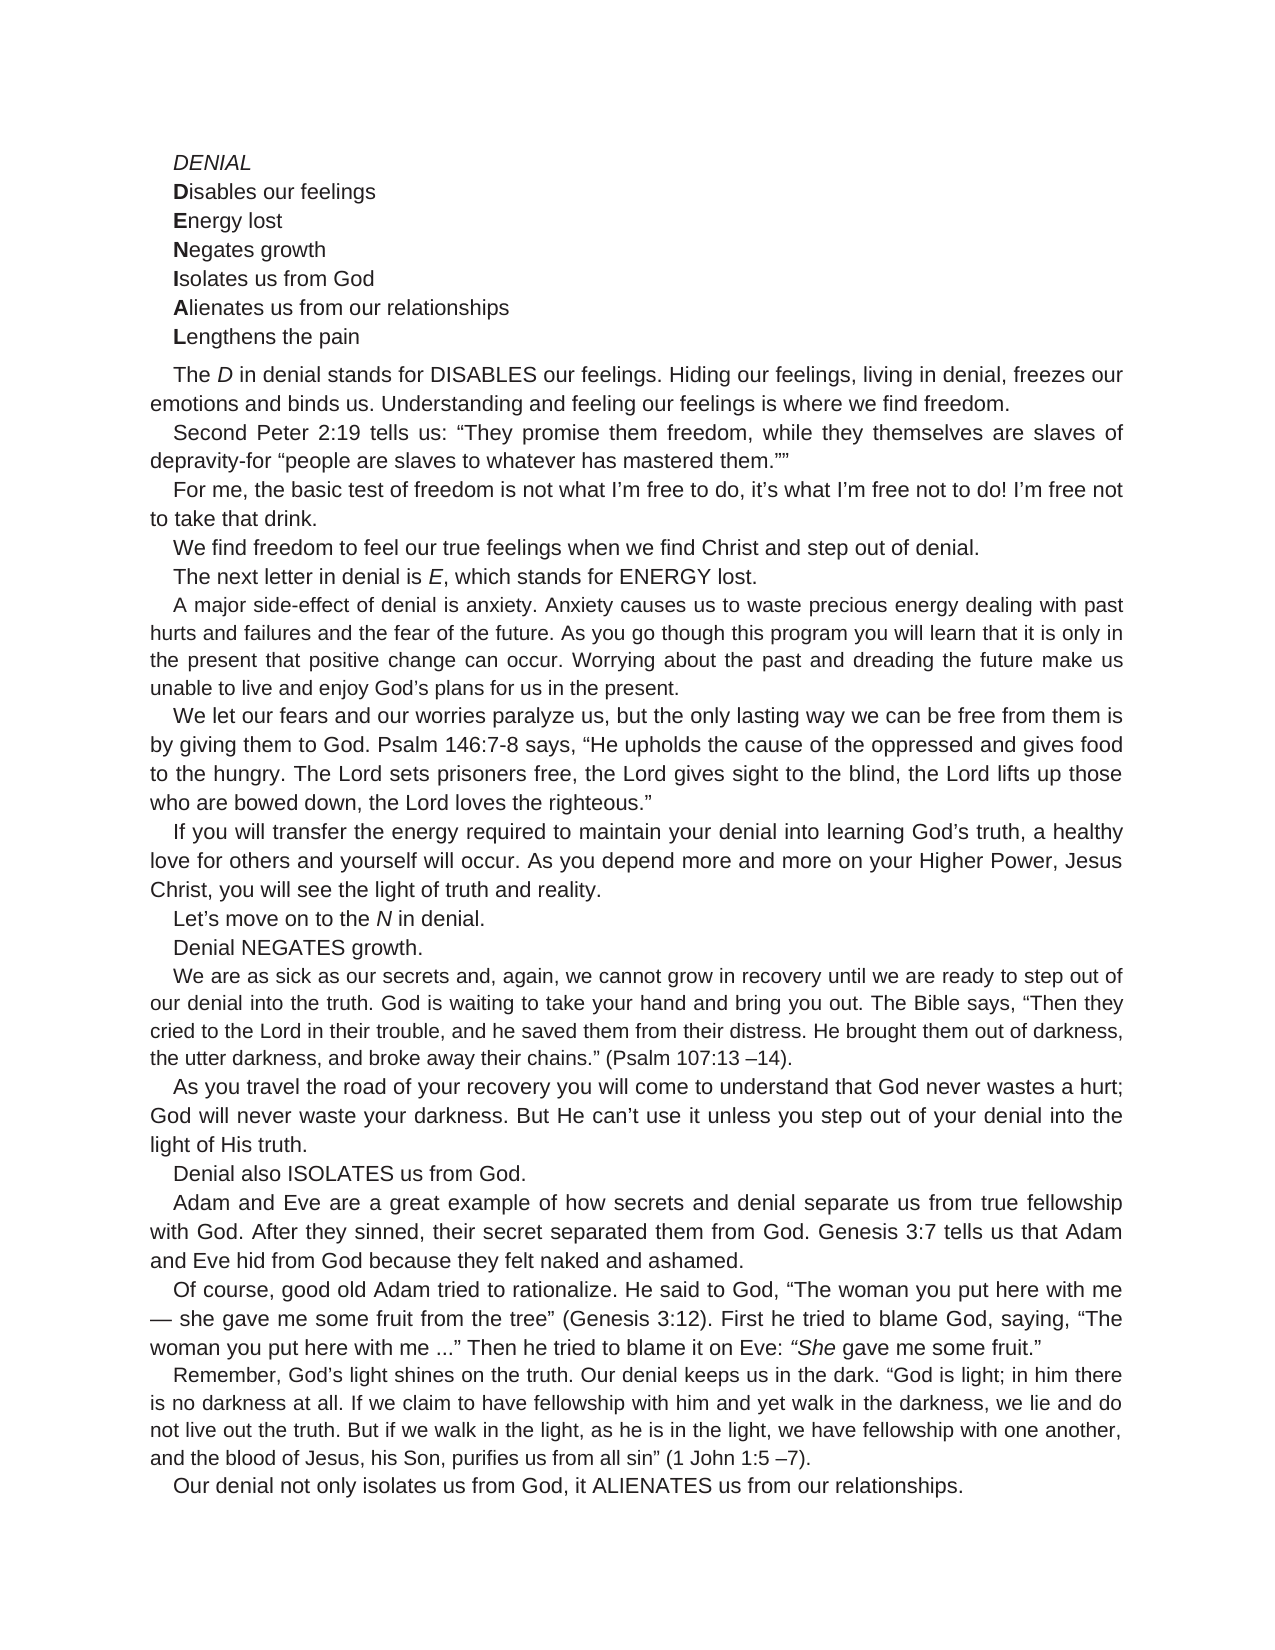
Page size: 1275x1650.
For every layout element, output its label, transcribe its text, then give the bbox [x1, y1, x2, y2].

text Disables our feelings [173, 179, 1125, 204]
text Alienates us from our relationships [173, 295, 1125, 320]
text We are as sick as our secrets and, again, we cannot grow in recovery until we are ready to step out of our denial into the truth. God is waiting to take your hand and bring you out. The Bible says, “Then they cried to the Lord in their trouble, and he saved them from their distress. He brought them out of darkness, the utter darkness, and broke away their chains.” (Psalm 107:13 –14). [150, 964, 1125, 1070]
text Adam and Eve are a great example of how secrets and denial separate us from true fellowship with God. After they sinned, their secret separated them from God. Genesis 3:7 tells us that Adam and Eve hid from God because they felt naked and ashamed. [150, 1189, 1125, 1273]
text Negates growth [173, 237, 1125, 262]
text For me, the basic test of freedom is not what I’m free to do, it’s what I’m free not to do! I’m free not to take that drink. [150, 477, 1125, 531]
text The D in denial stands for DISABLES our feelings. Hiding our feelings, living in denial, freezes our emotions and binds us. Understanding and feeling our feelings is where we find freedom. [150, 361, 1125, 416]
text Denial NEGATES growth. [150, 935, 1125, 960]
text Denial also ISOLATES us from God. [150, 1161, 1125, 1186]
text We let our fears and our worries paralyze us, but the only lasting way we can be free from them is by giving them to God. Psalm 146:7-8 says, “He upholds the cause of the oppressed and gives food to the hungry. The Lord sets prisoners free, the Lord gives sight to the blind, the Lord lifts up those who are bowed down, the Lord loves the righteous.” [150, 703, 1125, 815]
text Lengthens the pain [150, 324, 1125, 349]
text DENIAL [173, 150, 1125, 175]
text Remember, God’s light shines on the truth. Our denial keeps us in the dark. “God is light; in him there is no darkness at all. If we claim to have fellowship with him and yet walk in the darkness, we lie and do not live out the truth. But if we walk in the light, as he is in the light, we have fellowship with one another, and the blood of Jesus, his Son, purifies us from all sin” (1 John 1:5 –7). [150, 1363, 1125, 1470]
text As you travel the road of your recovery you will come to understand that God never wastes a hurt; God will never waste your darkness. But He can’t use it unless you step out of your denial into the light of His truth. [150, 1074, 1125, 1157]
text A major side-effect of denial is anxiety. Anxiety causes us to waste precious energy dealing with past hurts and failures and the fear of the future. As you go though this program you will learn that it is only in the present that positive change can occur. Worrying about the past and dreading the future make us unable to live and enjoy God’s plans for us in the present. [150, 593, 1125, 699]
text Of course, good old Adam tried to rationalize. He said to God, “The woman you put here with me — she gave me some fruit from the tree” (Genesis 3:12). First he tried to blame God, saying, “The woman you put here with me ...” Then he tried to blame it on Eve: “She gave me some fruit.” [150, 1276, 1125, 1359]
text Second Peter 2:19 tells us: “They promise them freedom, while they themselves are slaves of depravity-for “people are slaves to whatever has mastered them.”” [150, 419, 1125, 473]
text Our denial not only isolates us from God, it ALIENATES us from our relationships. [150, 1473, 1125, 1498]
text Energy lost [173, 208, 1125, 233]
text The next letter in denial is E, which stands for ENERGY lost. [150, 564, 1125, 589]
text If you will transfer the energy required to maintain your denial into learning God’s truth, a healthy love for others and yourself will occur. As you depend more and more on your Higher Power, Jesus Christ, you will see the light of truth and reality. [150, 819, 1125, 902]
text Let’s move on to the N in denial. [150, 906, 1125, 931]
text We find freedom to feel our true feelings when we find Christ and step out of denial. [150, 535, 1125, 560]
text Isolates us from God [173, 266, 1125, 291]
